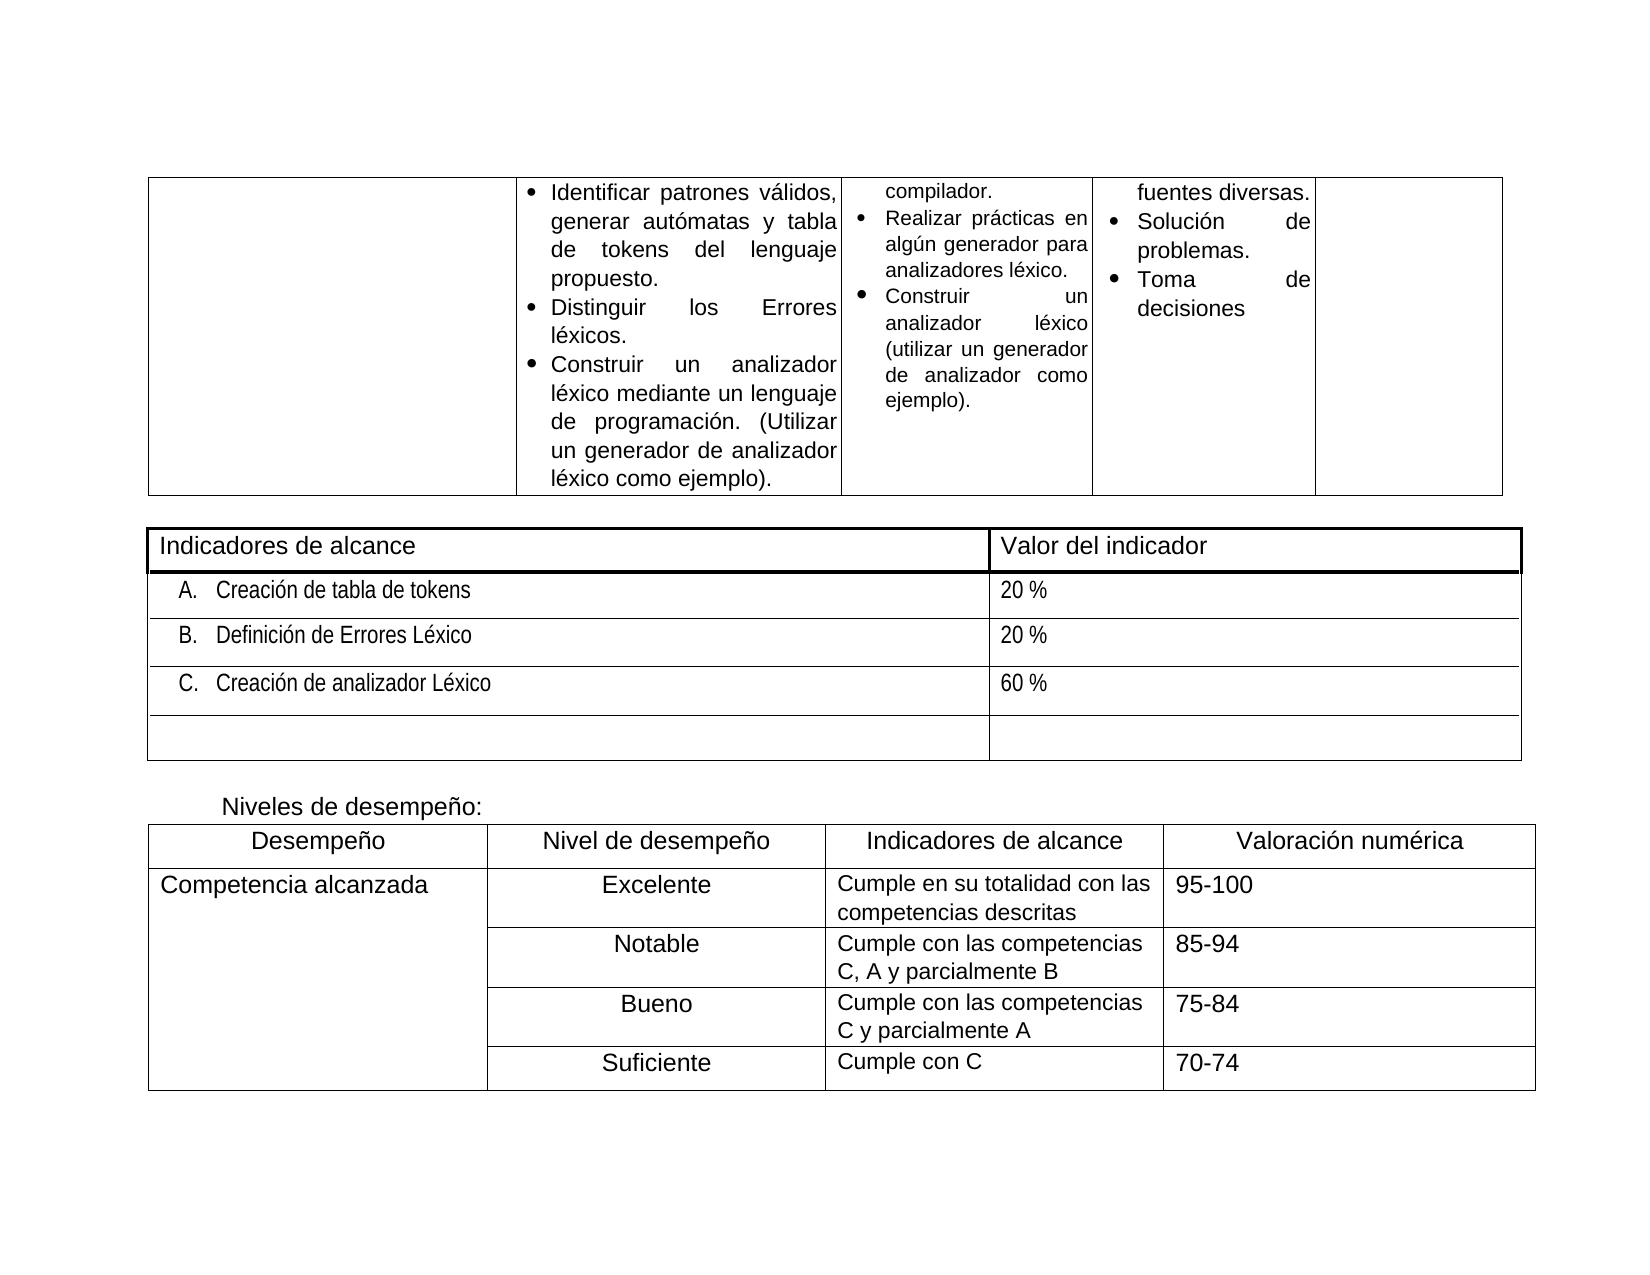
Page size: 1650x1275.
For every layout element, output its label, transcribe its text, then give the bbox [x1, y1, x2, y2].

table_cell Suficiente [488, 1047, 825, 1090]
table_cell 60 % [990, 666, 1521, 715]
table_cell Cumple con las competencias C, A y parcialmente B [826, 928, 1163, 987]
table_header Desempeño [149, 825, 487, 868]
table_cell Cumple con las competencias C y parcialmente A [826, 988, 1163, 1046]
table_header Indicadores de alcance [149, 530, 988, 570]
table_cell 20 % [990, 618, 1521, 666]
table_header Indicadores de alcance [826, 825, 1163, 868]
table_cell Creación de analizador Léxico [148, 666, 989, 715]
table_cell Excelente [488, 869, 825, 927]
table_cell Competencia alcanzada [149, 869, 487, 1090]
table_cell [990, 715, 1521, 760]
table_header Nivel de desempeño [488, 825, 825, 868]
table_cell Notable [488, 928, 825, 987]
table_cell [148, 715, 989, 760]
table_cell Cumple en su totalidad con las competencias descritas [826, 869, 1163, 927]
table_cell Bueno [488, 988, 825, 1046]
table_header Valoración numérica [1164, 825, 1535, 868]
table_cell 70-74 [1164, 1047, 1535, 1090]
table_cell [1093, 178, 1315, 494]
table_cell 75-84 [1164, 988, 1535, 1046]
table_header Valor del indicador [991, 530, 1520, 570]
table_cell 85-94 [1164, 928, 1535, 987]
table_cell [517, 178, 841, 494]
text Niveles de desempeño: [221, 792, 1502, 821]
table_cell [149, 178, 516, 494]
table_cell Definición de Errores Léxico [148, 618, 989, 666]
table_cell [842, 178, 1092, 494]
table_cell 20 % [990, 570, 1521, 618]
table_cell 95-100 [1164, 869, 1535, 927]
table_cell Cumple con C [826, 1047, 1163, 1090]
table_cell Creación de tabla de tokens [148, 570, 989, 618]
table_cell [1316, 178, 1502, 494]
